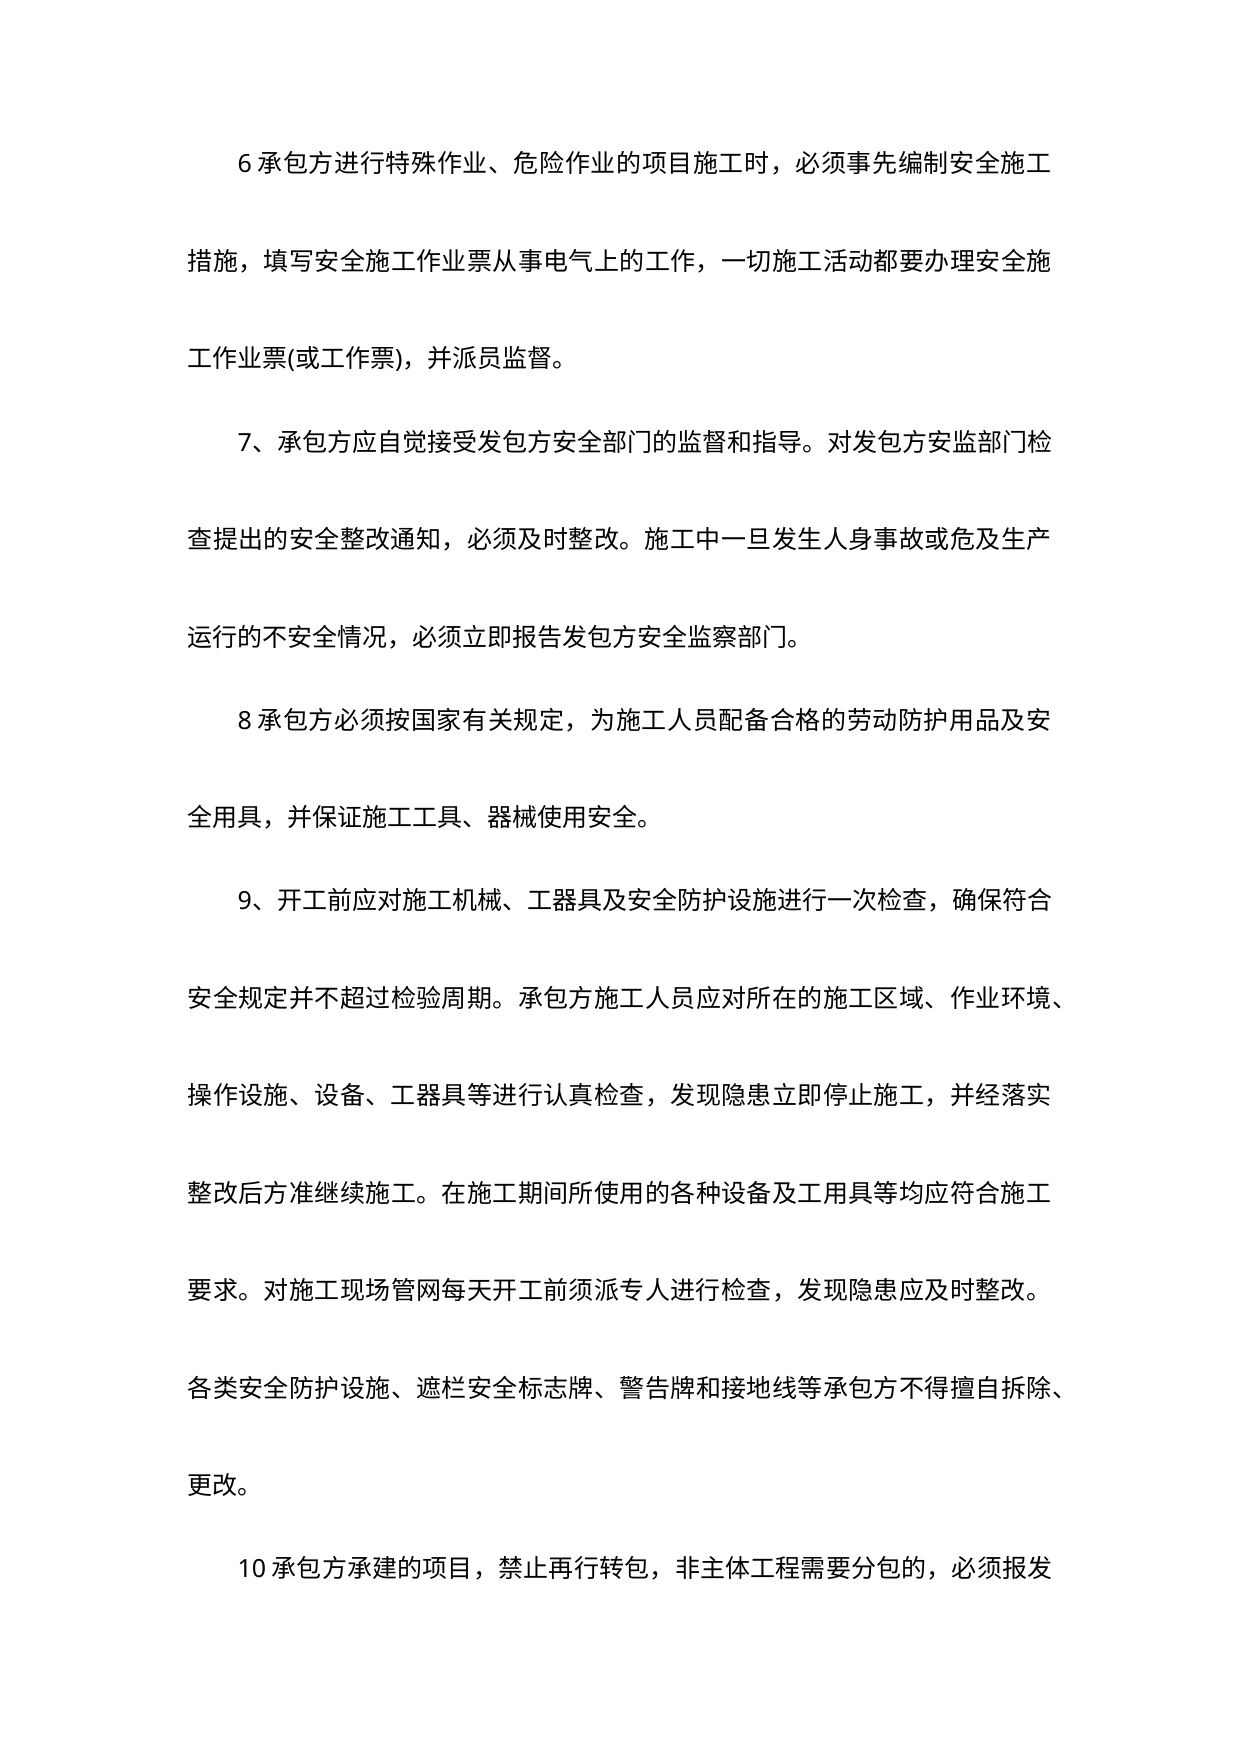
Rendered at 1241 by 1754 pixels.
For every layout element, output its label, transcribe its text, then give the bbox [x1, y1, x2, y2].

text 6承包方进行特殊作业、危险作业的项目施工时，必须事先编制安全施工措施，填写安全施工作业票从事电气上的工作，一切施工活动都要办理安全施工作业票(或工作票)，并派员监督。 [187, 129, 1053, 389]
text 9、开工前应对施工机械、工器具及安全防护设施进行一次检查，确保符合安全规定并不超过检验周期。承包方施工人员应对所在的施工区域、作业环境、操作设施、设备、工器具等进行认真检查，发现隐患立即停止施工，并经落实整改后方准继续施工。在施工期间所使用的各种设备及工用具等均应符合施工要求。对施工现场管网每天开工前须派专人进行检查，发现隐患应及时整改。各类安全防护设施、遮栏安全标志牌、警告牌和接地线等承包方不得擅自拆除、更改。 [187, 866, 1053, 1516]
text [187, 1534, 1053, 1599]
text 8承包方必须按国家有关规定，为施工人员配备合格的劳动防护用品及安全用具，并保证施工工具、器械使用安全。 [187, 686, 1053, 848]
text 7、承包方应自觉接受发包方安全部门的监督和指导。对发包方安监部门检查提出的安全整改通知，必须及时整改。施工中一旦发生人身事故或危及生产运行的不安全情况，必须立即报告发包方安全监察部门。 [187, 408, 1053, 668]
